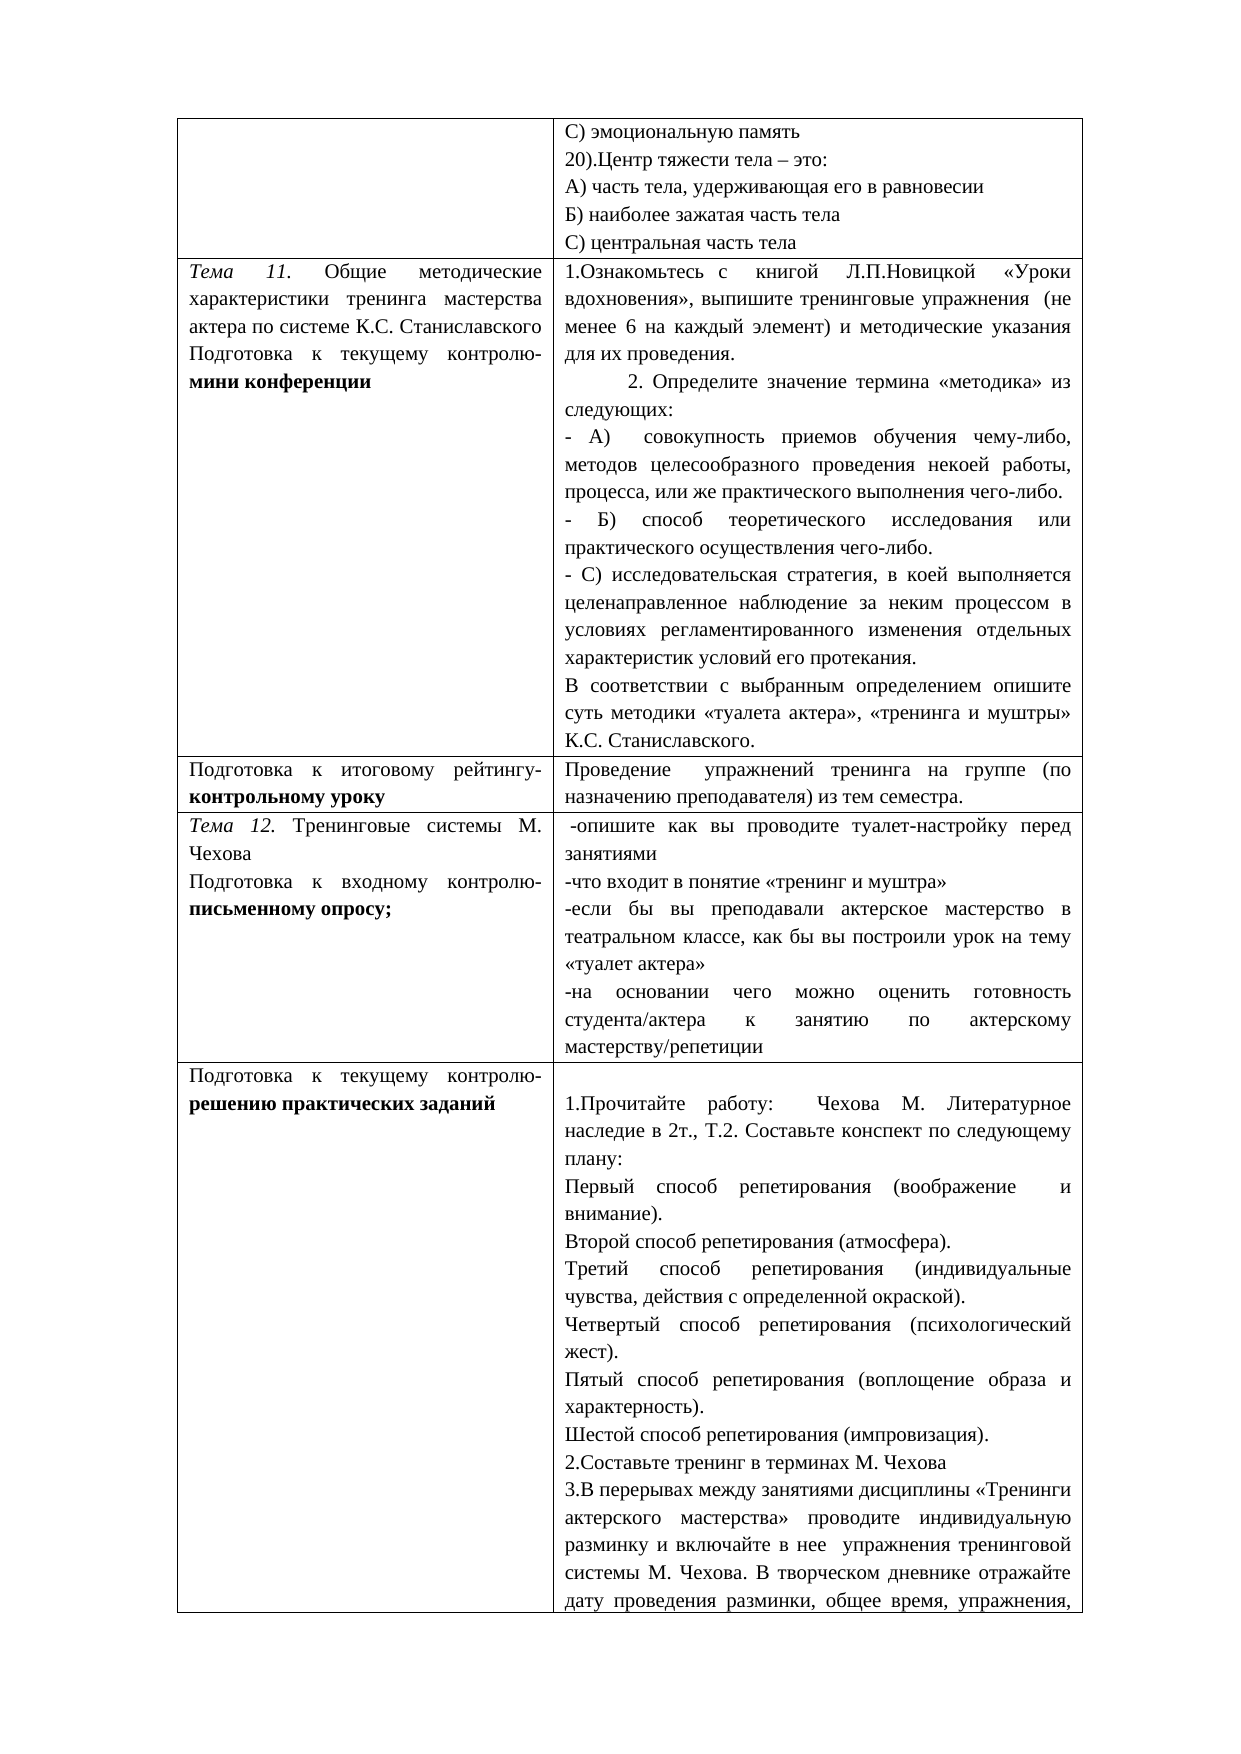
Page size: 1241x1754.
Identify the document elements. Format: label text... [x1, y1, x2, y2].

table_cell Тема 12. Тренинговые системы М. Чехова Подготовка к входному контролю- письменному опросу; [178, 813, 553, 1062]
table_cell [178, 1063, 553, 1612]
table_cell Подготовка к итоговому рейтингу- контрольному уроку [178, 757, 553, 812]
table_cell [554, 119, 1082, 257]
table_cell Проведение упражнений тренинга на группе (по назначению преподавателя) из тем семестра. [554, 757, 1082, 812]
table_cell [178, 119, 553, 257]
table_cell Тема 11. Общие методические характеристики тренинга мастерства актера по системе К.С. Станиславского Подготовка к текущему контролю- мини конференции [178, 259, 553, 756]
table_cell -опишите как вы проводите туалет-настройку перед занятиями -что входит в понятие «тренинг и муштра» -если бы вы преподавали актерское мастерство в театральном классе, как бы вы построили урок на тему «туалет актера» -на основании чего можно оценить готовность студента/актера к занятию по актерскому мастерству/репетиции [554, 813, 1082, 1062]
table_cell 1.Ознакомьтесь с книгой Л.П.Новицкой «Уроки вдохновения», выпишите тренинговые упражнения (не менее 6 на каждый элемент) и методические указания для их проведения. 2. Определите значение термина «методика» из следующих: - А) совокупность приемов обучения чему-либо, методов целесообразного проведения некоей работы, процесса, или же практического выполнения чего-либо. - Б) способ теоретического исследования или практического осуществления чего-либо. - С) исследовательская стратегия, в коей выполняется целенаправленное наблюдение за неким процессом в условиях регламентированного изменения отдельных характеристик условий его протекания. В соответствии с выбранным определением опишите суть методики «туалета актера», «тренинга и муштры» К.С. Станиславского. [554, 259, 1082, 756]
